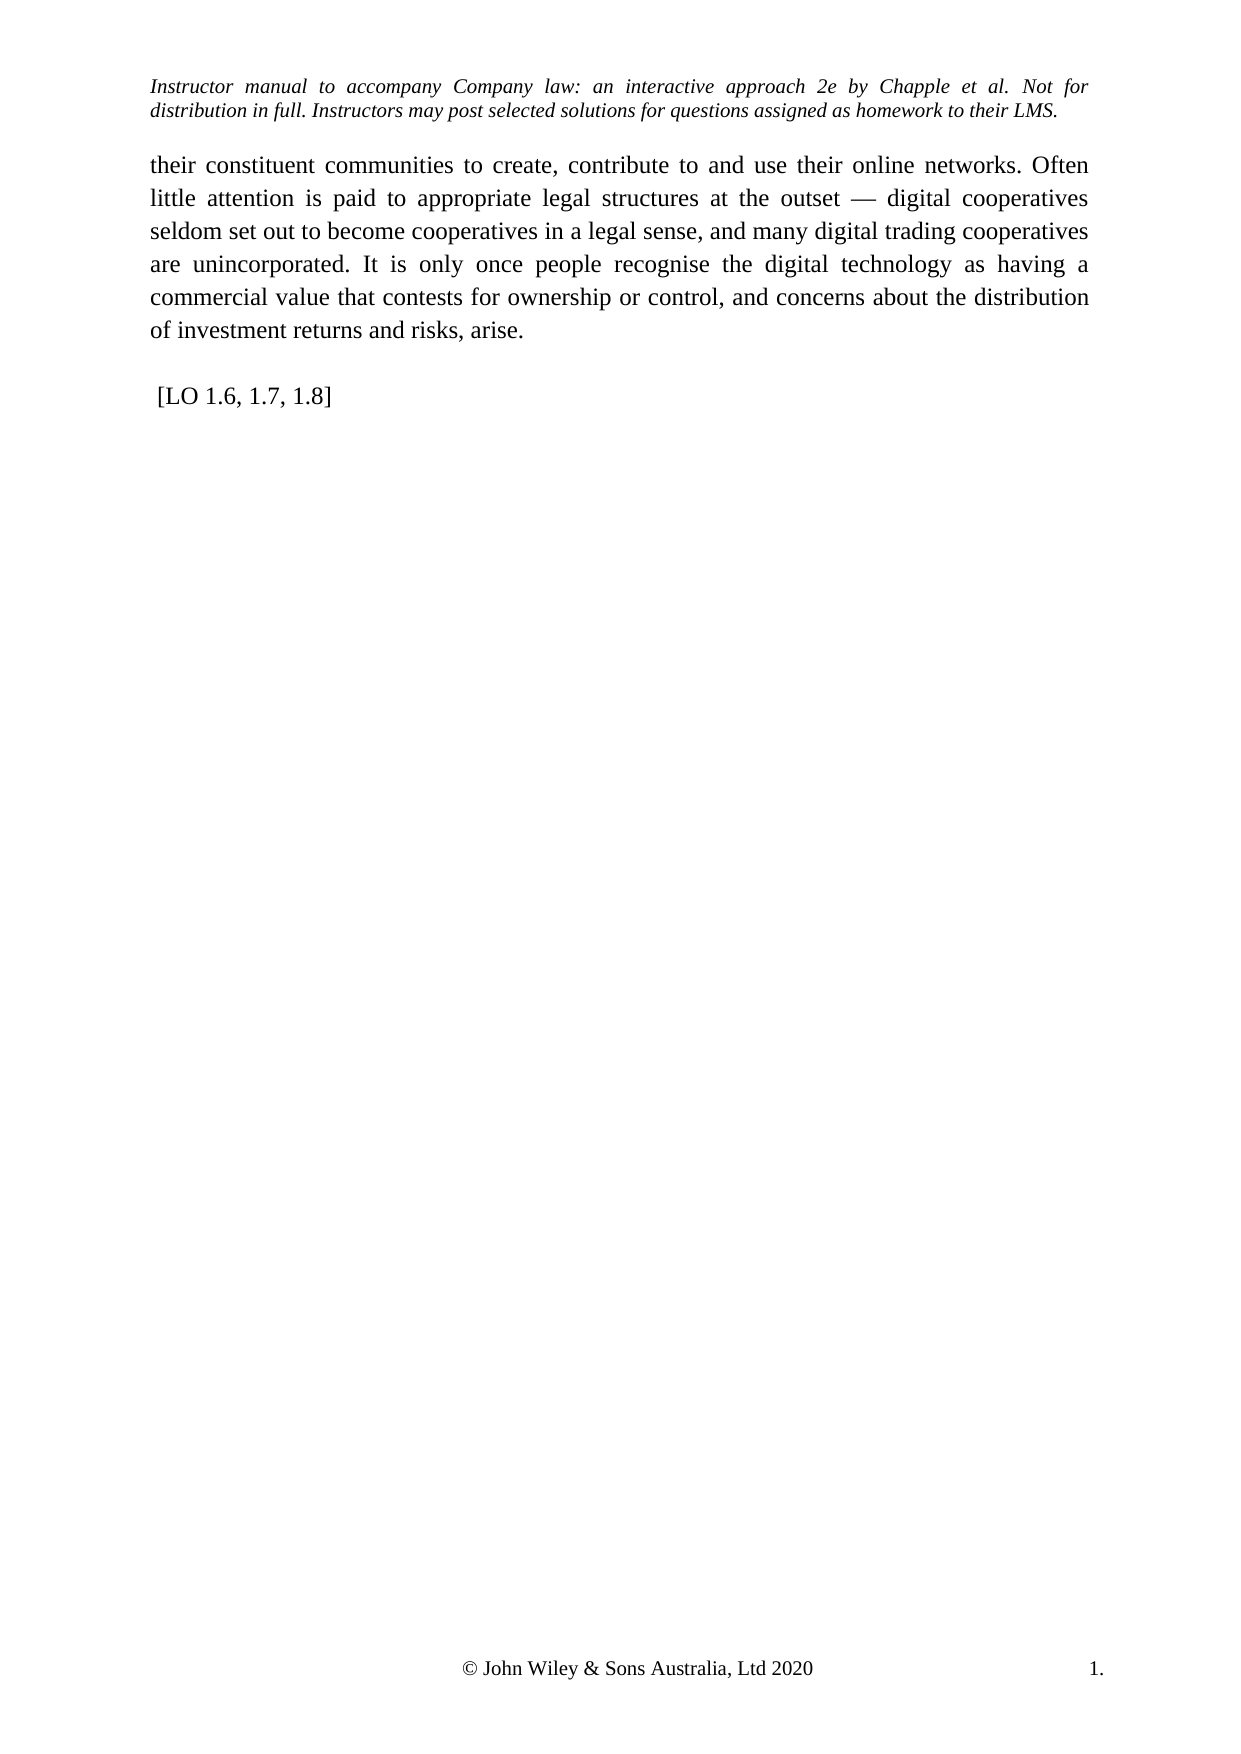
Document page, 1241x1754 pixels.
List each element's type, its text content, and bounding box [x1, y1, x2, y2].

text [150, 150, 1090, 344]
text [LO 1.6, 1.7, 1.8] [157, 381, 1090, 410]
